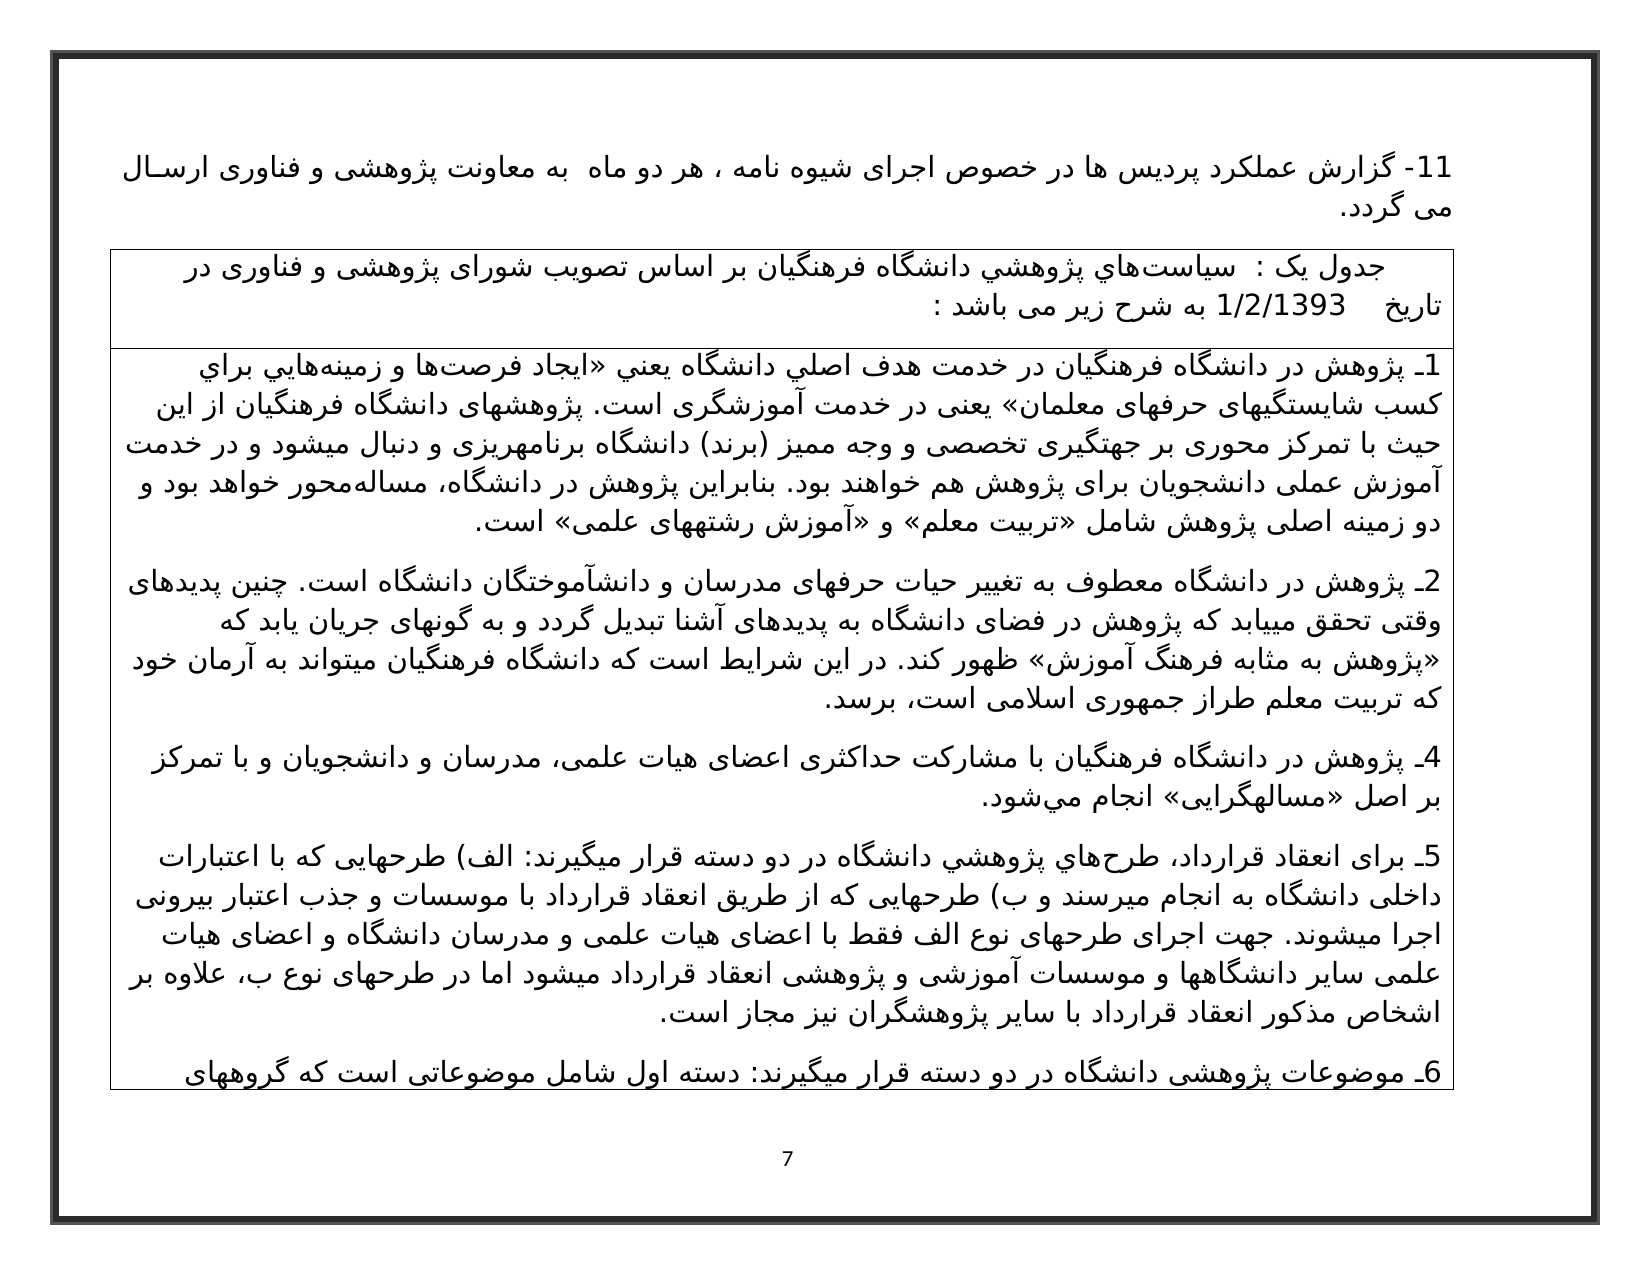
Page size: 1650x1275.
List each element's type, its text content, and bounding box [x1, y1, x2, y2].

text 11- گزارش عملکرد پردیس ها در خصوص اجرای شیوه نامه ، هر دو ماه به معاونت پژوهشی و فناوری ارسال می گردد. [122, 150, 1453, 223]
table_header جدول یک : سياست‌هاي پژوهشي دانشگاه فرهنگيان بر اساس تصویب شورای پژوهشی و فناوری در تاریخ 1/2/1393 به شرح زیر می باشد : [111, 250, 1453, 347]
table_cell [111, 349, 1453, 1089]
